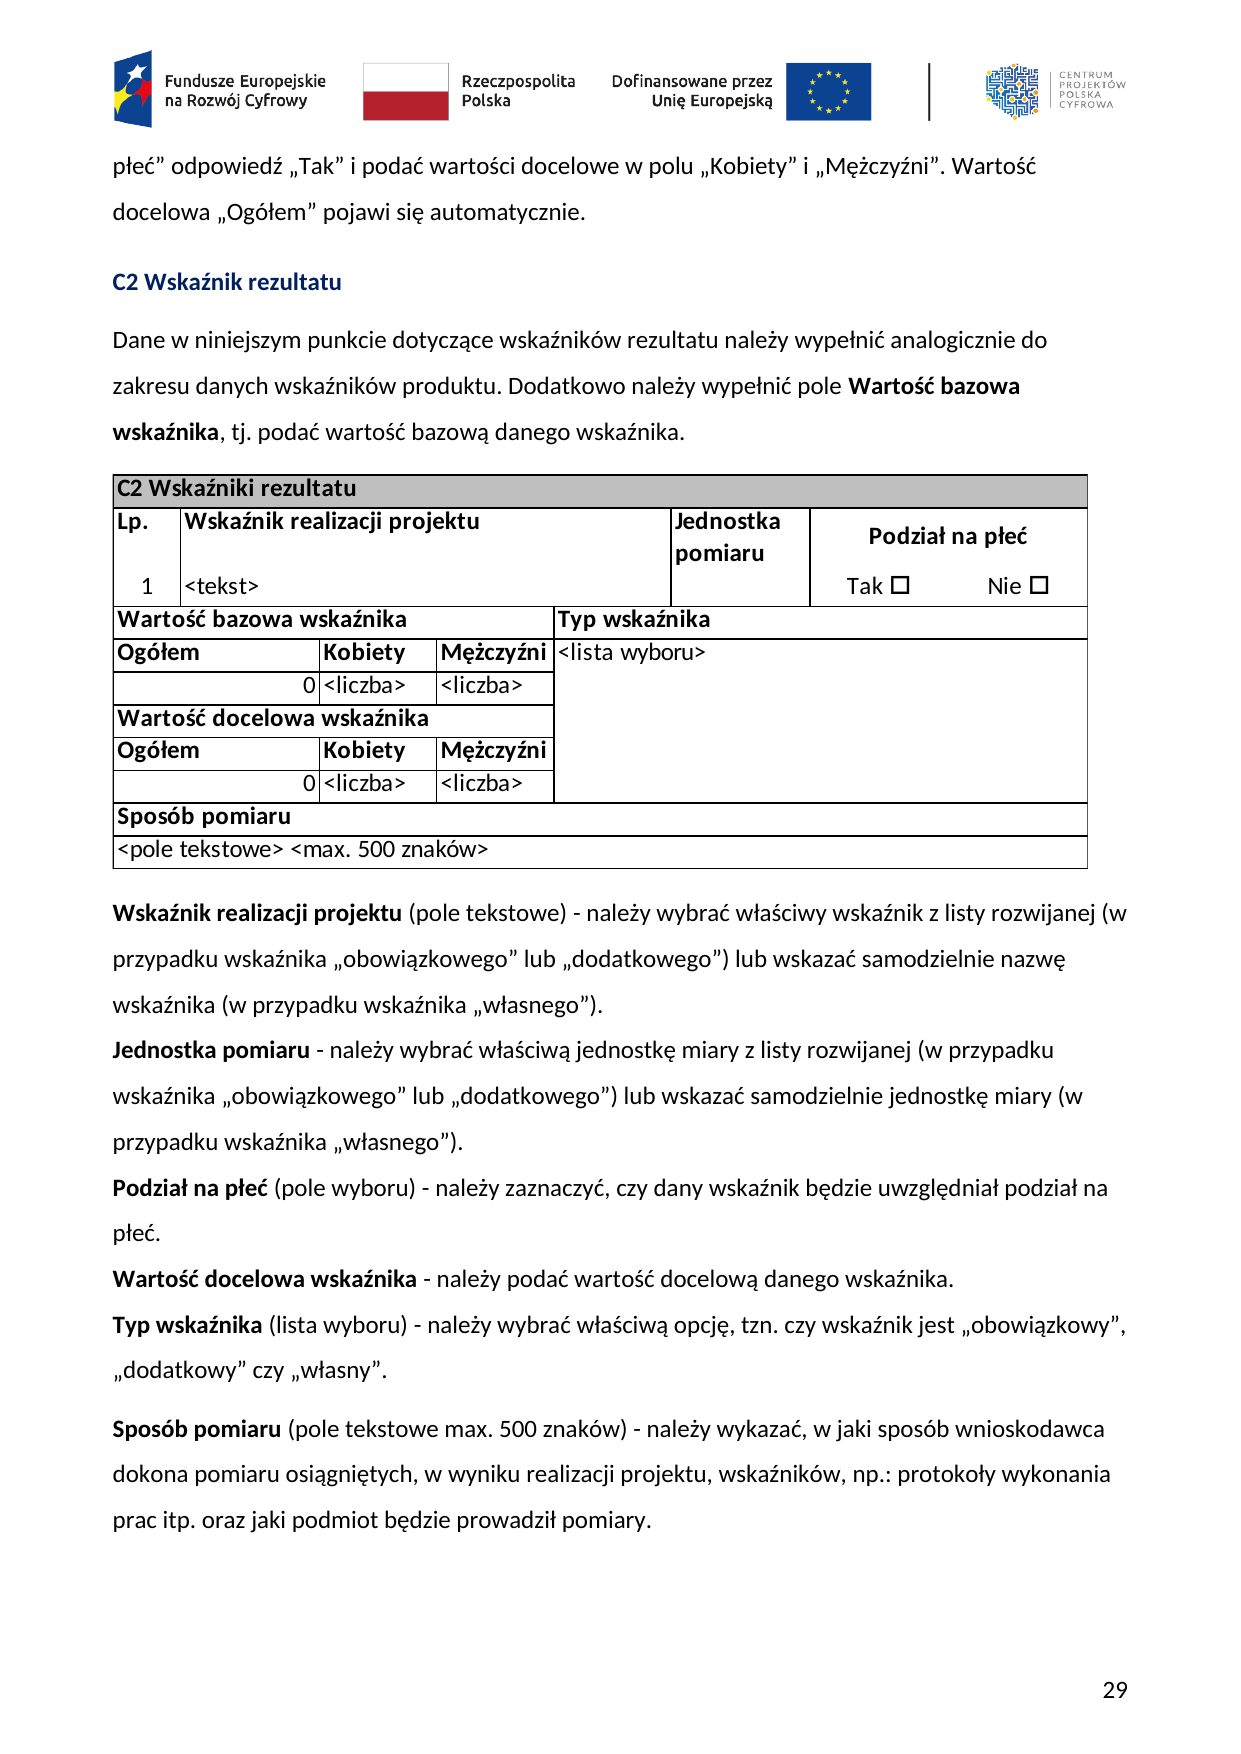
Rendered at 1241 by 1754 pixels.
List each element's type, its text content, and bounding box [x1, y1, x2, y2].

text Podział na płeć (pole wyboru) - należy zaznaczyć, czy dany wskaźnik będzie uwzględniał podział na płeć. [112, 1172, 1128, 1248]
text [112, 150, 1128, 226]
text Typ wskaźnika (lista wyboru) - należy wybrać właściwą opcję, tzn. czy wskaźnik jest „obowiązkowy”, „dodatkowy” czy „własny”. [112, 1309, 1128, 1385]
picture [114, 50, 1126, 128]
text Dane w niniejszym punkcie dotyczące wskaźników rezultatu należy wypełnić analogicznie do zakresu danych wskaźników produktu. Dodatkowo należy wypełnić pole Wartość bazowa wskaźnika, tj. podać wartość bazową danego wskaźnika. [112, 325, 1128, 447]
text Wskaźnik realizacji projektu (pole tekstowe) - należy wybrać właściwy wskaźnik z listy rozwijanej (w przypadku wskaźnika „obowiązkowego” lub „dodatkowego”) lub wskazać samodzielnie nazwę wskaźnika (w przypadku wskaźnika „własnego”). [112, 897, 1128, 1019]
subtitle C2 Wskaźnik rezultatu [112, 266, 1128, 297]
text Jednostka pomiaru - należy wybrać właściwą jednostkę miary z listy rozwijanej (w przypadku wskaźnika „obowiązkowego” lub „dodatkowego”) lub wskazać samodzielnie jednostkę miary (w przypadku wskaźnika „własnego”). [112, 1034, 1128, 1157]
text Wartość docelowa wskaźnika - należy podać wartość docelową danego wskaźnika. [112, 1263, 1128, 1294]
text Sposób pomiaru (pole tekstowe max. 500 znaków) - należy wykazać, w jaki sposób wnioskodawca dokona pomiaru osiągniętych, w wyniku realizacji projektu, wskaźników, np.: protokoły wykonania prac itp. oraz jaki podmiot będzie prowadził pomiary. [112, 1413, 1128, 1581]
